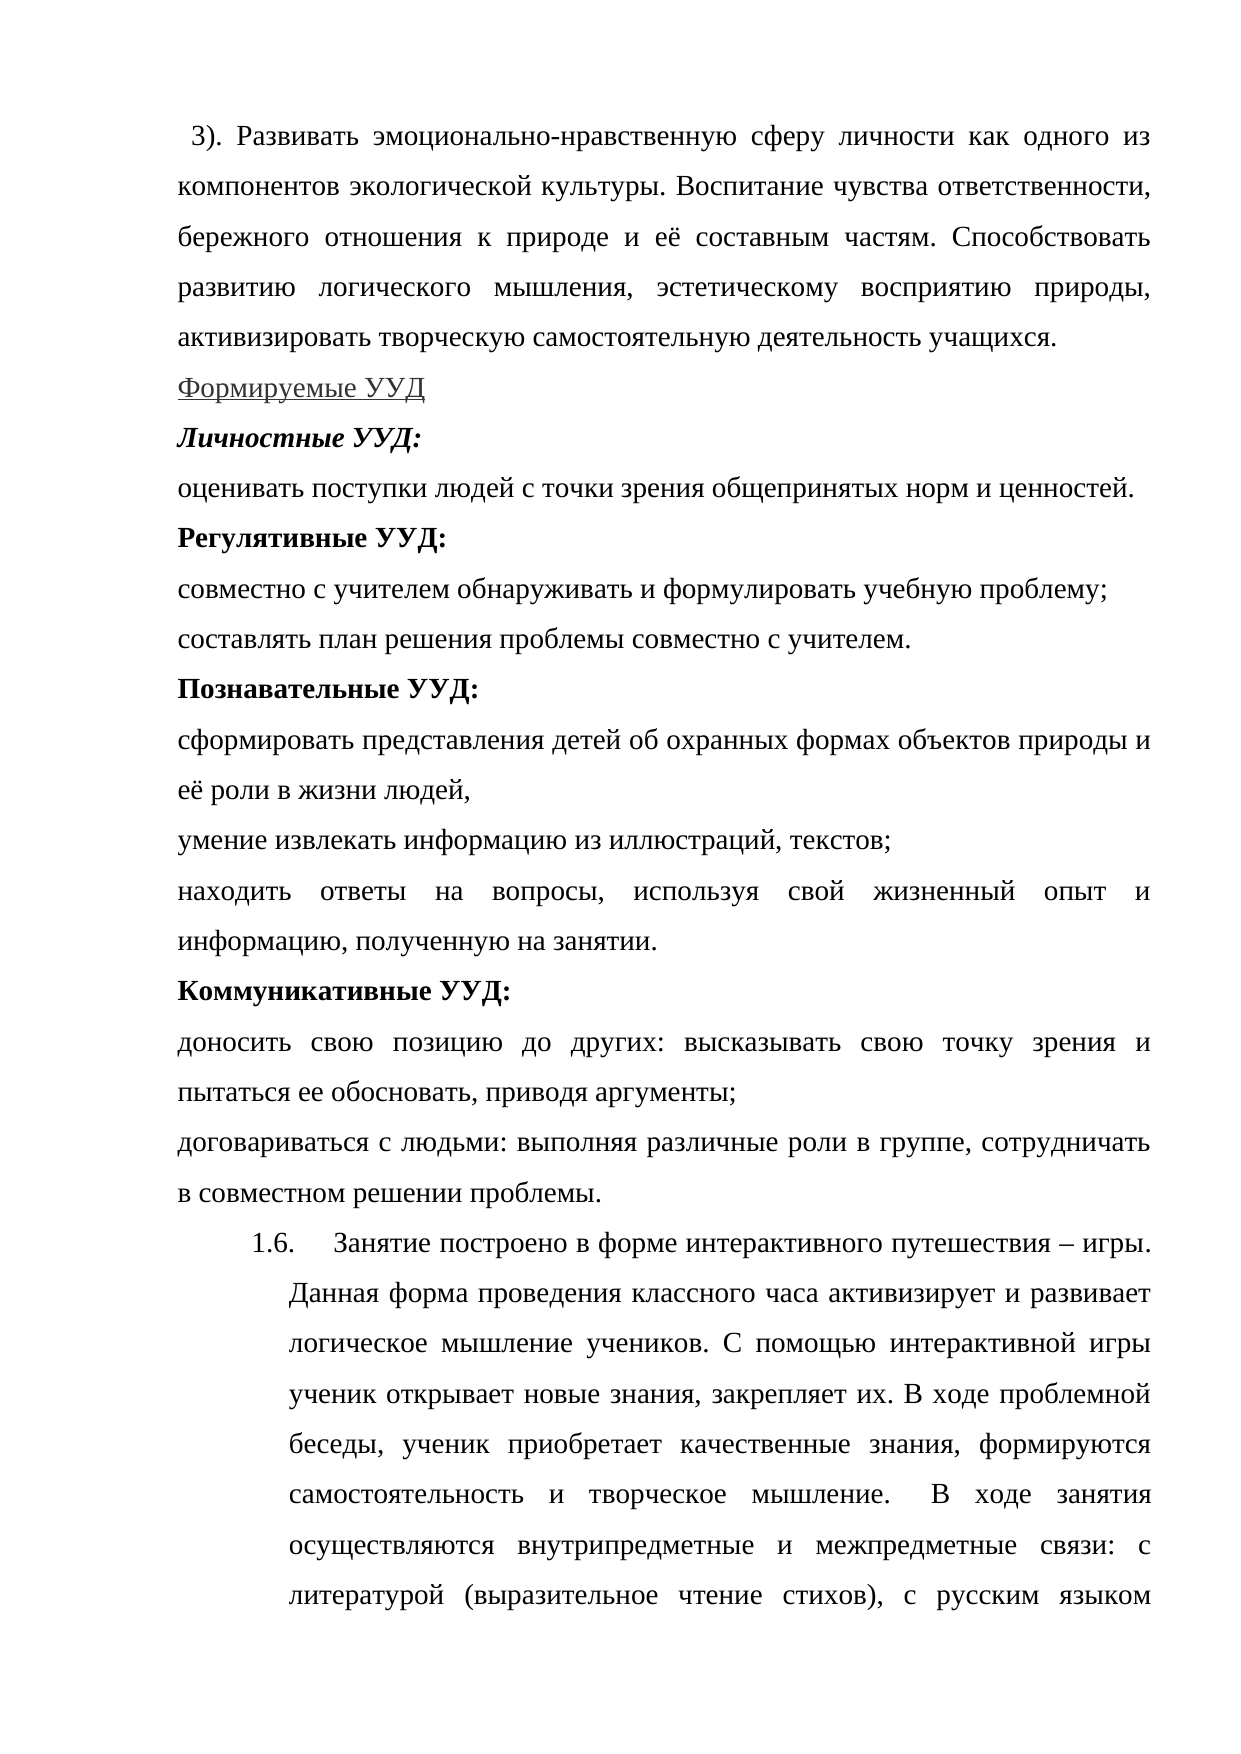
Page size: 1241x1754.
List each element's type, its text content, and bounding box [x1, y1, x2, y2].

text оценивать поступки людей с точки зрения общепринятых норм и ценностей. [177, 470, 1152, 504]
text умение извлекать информацию из иллюстраций, текстов; [177, 822, 1152, 856]
text Регулятивные УУД: [177, 521, 1152, 554]
text Познавательные УУД: [177, 672, 1152, 705]
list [251, 1225, 1152, 1611]
text Формируемые УУД [177, 370, 1152, 403]
text составлять план решения проблемы совместно с учителем. [177, 621, 1152, 655]
text доносить свою позицию до других: высказывать свою точку зрения и пытаться ее обосновать, приводя аргументы; [177, 1024, 1152, 1108]
text совместно с учителем обнаруживать и формулировать учебную проблему; [177, 571, 1152, 604]
text договариваться с людьми: выполняя различные роли в группе, сотрудничать в совместном решении проблемы. [177, 1124, 1152, 1208]
text сформировать представления детей об охранных формах объектов природы и её роли в жизни людей, [177, 722, 1152, 806]
text находить ответы на вопросы, используя свой жизненный опыт и информацию, полученную на занятии. [177, 873, 1152, 957]
text 3). Развивать эмоционально-нравственную сферу личности как одного из компонентов экологической культуры. Воспитание чувства ответственности, бережного отношения к природе и её составным частям. Способствовать развитию логического мышления, эстетическому восприятию природы, активизировать творческую самостоятельную деятельность учащихся. [177, 118, 1152, 353]
text Коммуникативные УУД: [177, 973, 1152, 1007]
text Личностные УУД: [177, 420, 1152, 453]
